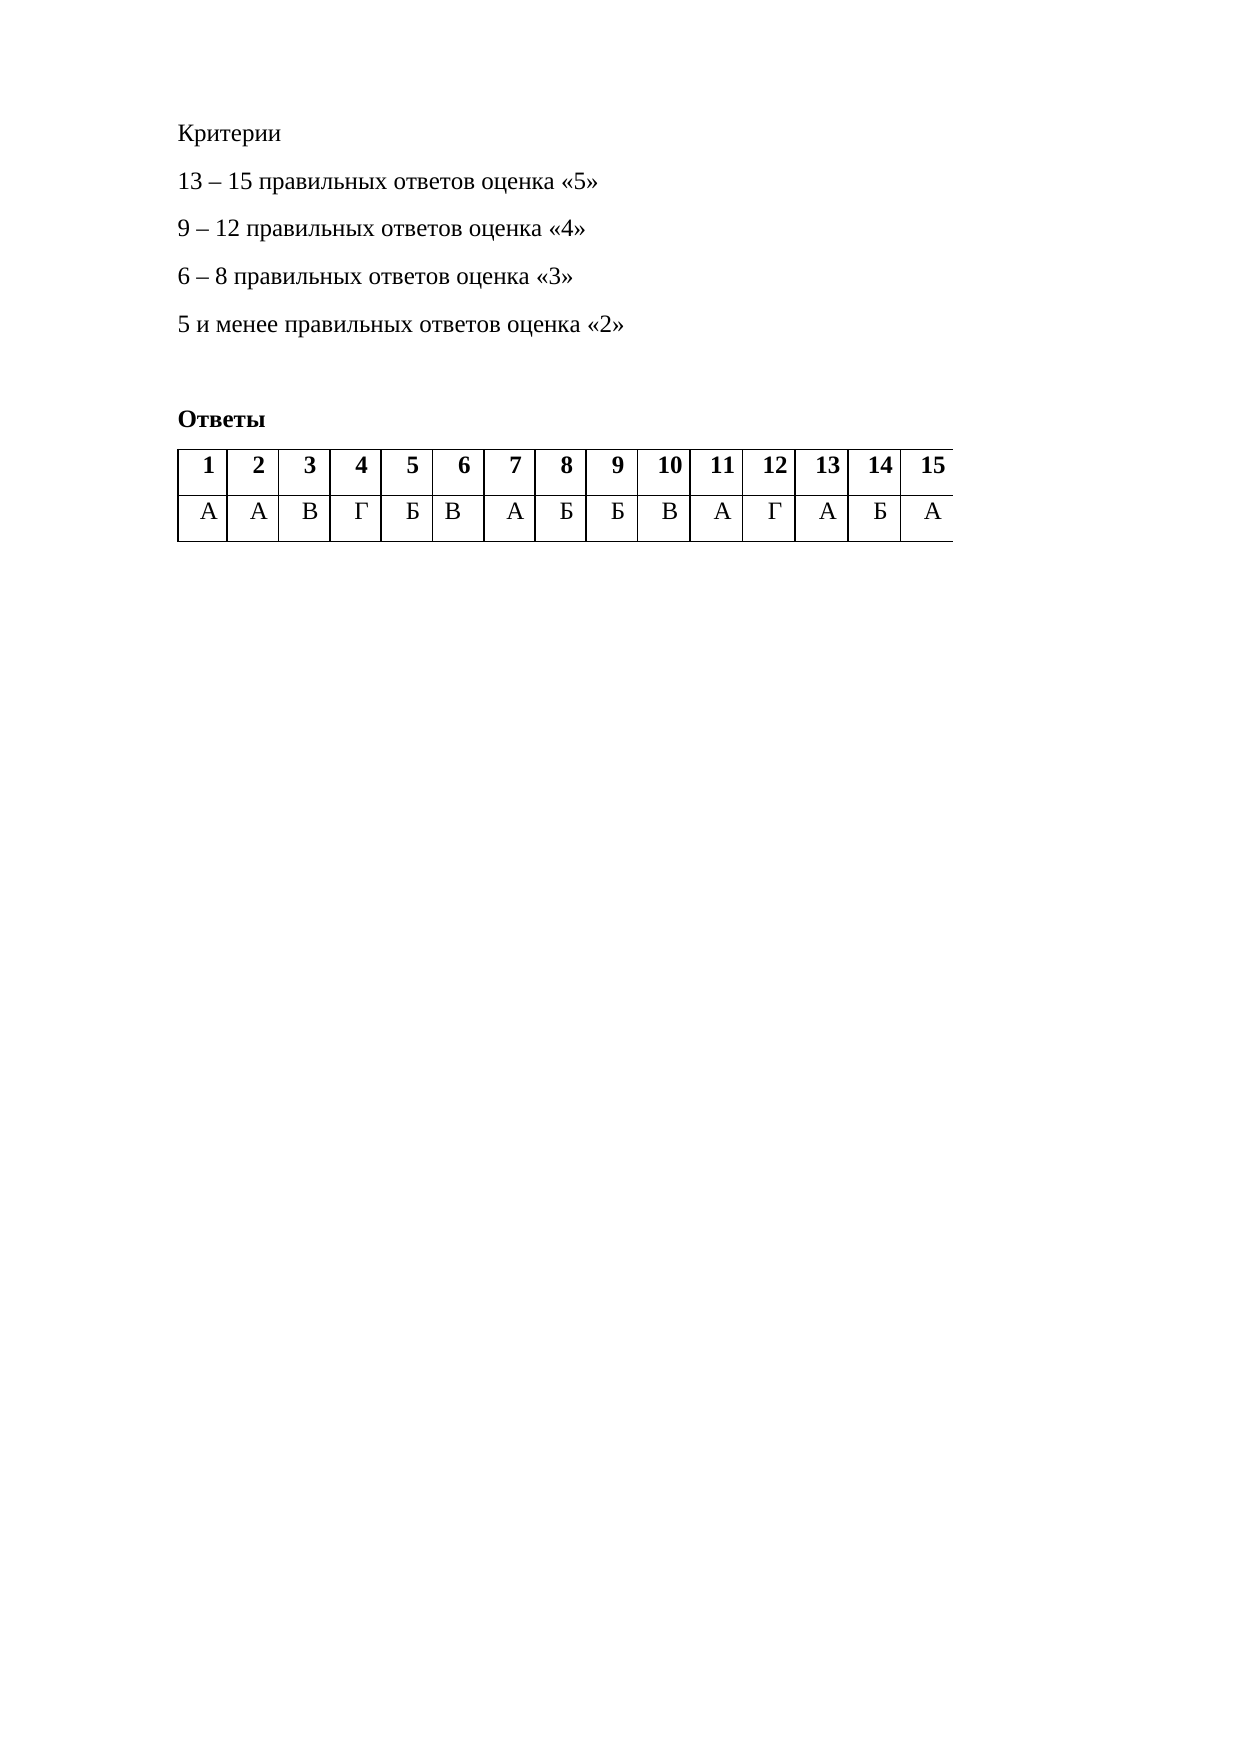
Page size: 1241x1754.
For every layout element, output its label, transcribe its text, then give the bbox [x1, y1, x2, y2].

text Ответы [177, 404, 1152, 433]
table_header 1 [179, 450, 226, 495]
table_cell Б [587, 496, 637, 541]
table_header 8 [536, 450, 585, 495]
table_cell А [179, 496, 226, 541]
table_cell А [691, 496, 742, 541]
table_header 10 [638, 450, 689, 495]
table_cell А [485, 496, 534, 541]
text 13 – 15 правильных ответов оценка «5» [177, 166, 1152, 194]
table_header 5 [382, 450, 432, 495]
table_header 14 [849, 450, 900, 495]
table_cell Г [331, 496, 380, 541]
table_header 7 [485, 450, 534, 495]
text 6 – 8 правильных ответов оценка «3» [177, 261, 1152, 290]
table_cell В [638, 496, 689, 541]
table_cell В [279, 496, 329, 541]
table_cell В [433, 496, 483, 541]
table_header 9 [587, 450, 637, 495]
table_cell Б [849, 496, 900, 541]
table_header 2 [228, 450, 278, 495]
table_header 13 [796, 450, 847, 495]
table_cell А [901, 496, 953, 541]
table_cell Б [536, 496, 585, 541]
table_cell Б [382, 496, 432, 541]
table_cell Г [743, 496, 794, 541]
table_header 15 [901, 450, 953, 495]
text 5 и менее правильных ответов оценка «2» [177, 309, 1152, 338]
table_cell А [796, 496, 847, 541]
table_header 3 [279, 450, 329, 495]
table_cell А [228, 496, 278, 541]
table_header 4 [331, 450, 380, 495]
text 9 – 12 правильных ответов оценка «4» [177, 213, 1152, 242]
table_header 6 [433, 450, 483, 495]
table_header 11 [691, 450, 742, 495]
text Критерии [177, 118, 1152, 147]
table_header 12 [743, 450, 794, 495]
